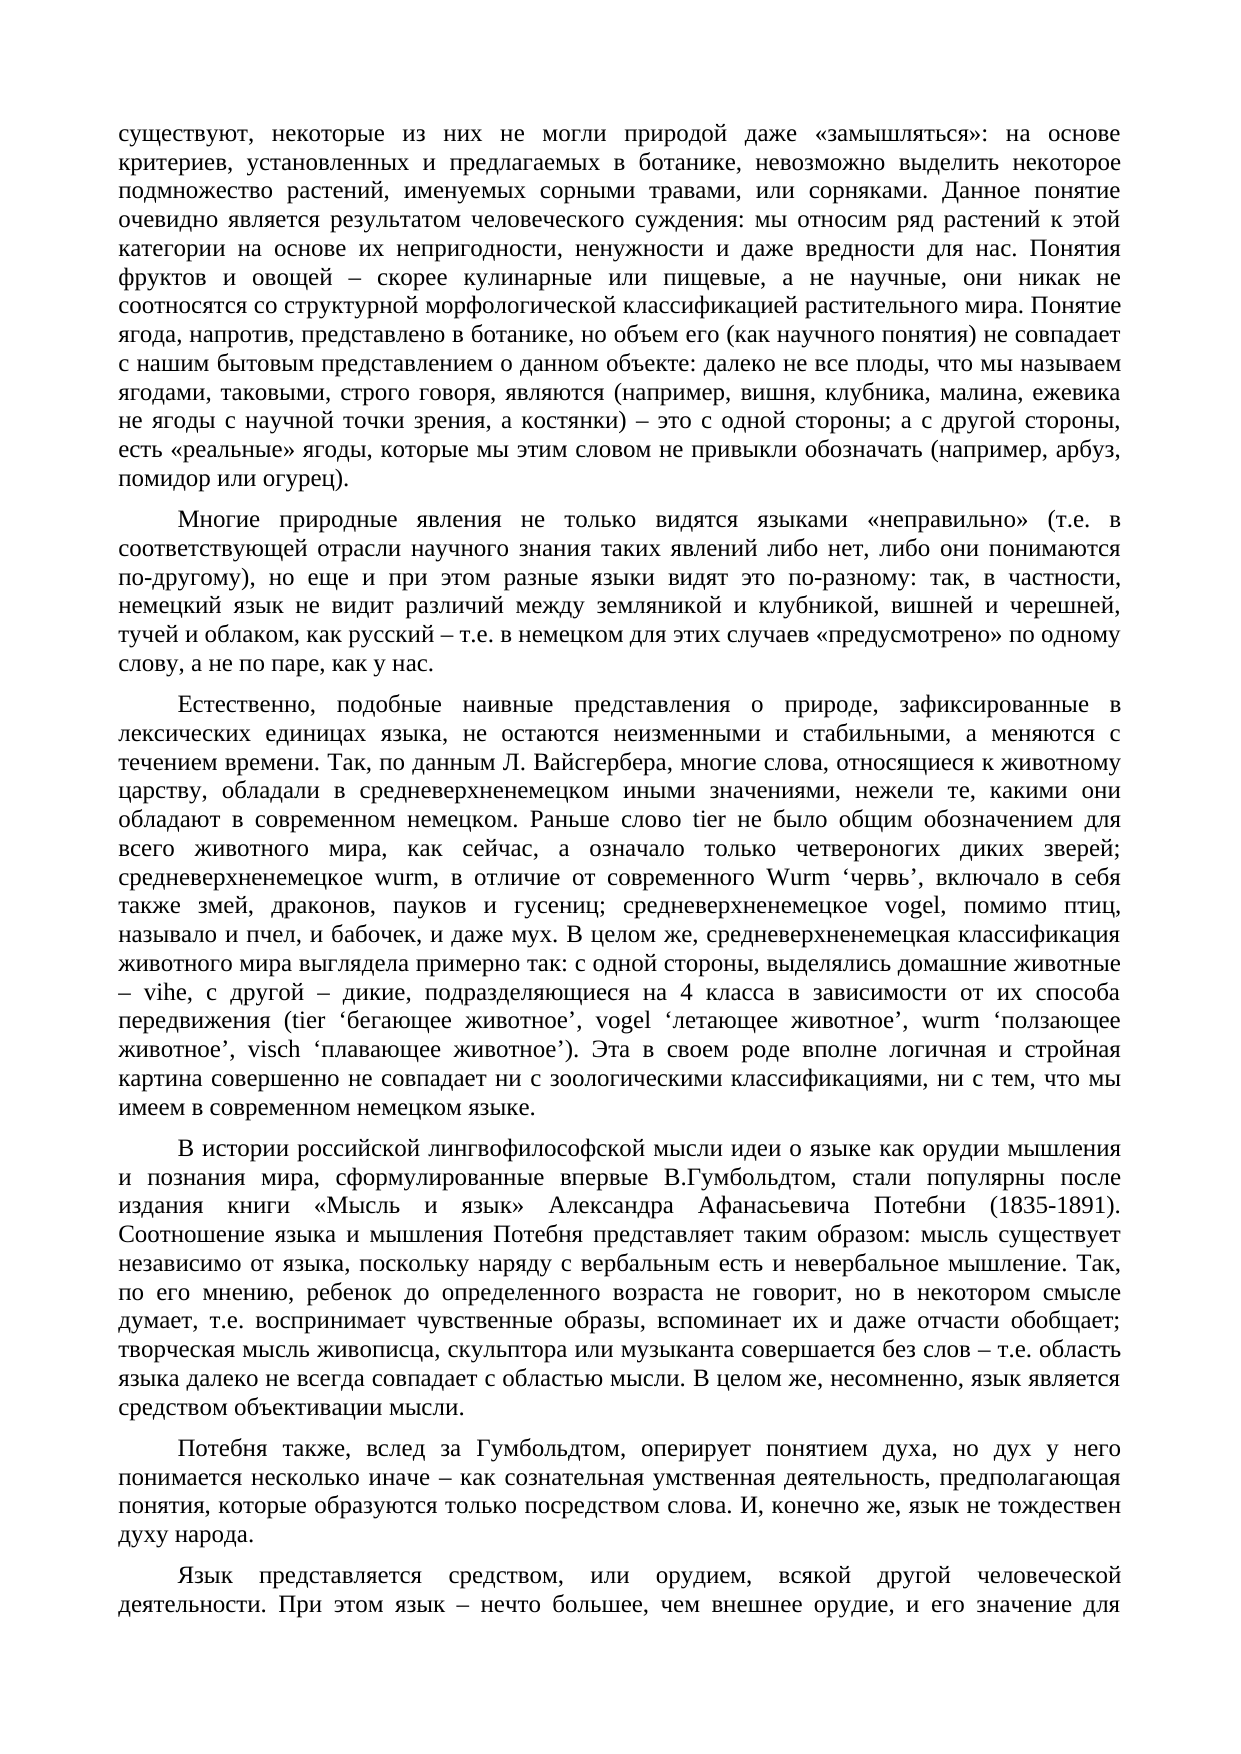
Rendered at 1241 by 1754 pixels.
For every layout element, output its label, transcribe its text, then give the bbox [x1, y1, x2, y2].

text Потебня также, вслед за Гумбольдтом, оперирует понятием духа, но дух у него понимается несколько иначе – как сознательная умственная деятельность, предполагающая понятия, которые образуются только посредством слова. И, конечно же, язык не тождествен духу народа. [118, 1433, 1122, 1548]
text Естественно, подобные наивные представления о природе, зафиксированные в лексических единицах языка, не остаются неизменными и стабильными, а меняются с течением времени. Так, по данным Л. Вайсгербера, многие слова, относящиеся к животному царству, обладали в средневерхненемецком иными значениями, нежели те, какими они обладают в современном немецком. Раньше слово tier не было общим обозначением для всего животного мира, как сейчас, а означало только четвероногих диких зверей; средневерхненемецкое wurm, в отличие от современного Wurm ‘червь’, включало в себя также змей, драконов, пауков и гусениц; средневерхненемецкое vogel, помимо птиц, называло и пчел, и бабочек, и даже мух. В целом же, средневерхненемецкая классификация животного мира выглядела примерно так: с одной стороны, выделялись домашние животные – vihe, с другой – дикие, подразделяющиеся на 4 класса в зависимости от их способа передвижения (tier ‘бегающее животное’, vogel ‘летающее животное’, wurm ‘ползающее животное’, visch ‘плавающее животное’). Эта в своем роде вполне логичная и стройная картина совершенно не совпадает ни с зоологическими классификациями, ни с тем, что мы имеем в современном немецком языке. [118, 689, 1122, 1121]
text В истории российской лингвофилософской мысли идеи о языке как орудии мышления и познания мира, сформулированные впервые В.Гумбольдтом, стали популярны после издания книги «Мысль и язык» Александра Афанасьевича Потебни (1835-1891). Соотношение языка и мышления Потебня представляет таким образом: мысль существует независимо от языка, поскольку наряду с вербальным есть и невербальное мышление. Так, по его мнению, ребенок до определенного возраста не говорит, но в некотором смысле думает, т.е. воспринимает чувственные образы, вспоминает их и даже отчасти обобщает; творческая мысль живописца, скульптора или музыканта совершается без слов – т.е. область языка далеко не всегда совпадает с областью мысли. В целом же, несомненно, язык является средством объективации мысли. [118, 1133, 1122, 1421]
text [118, 118, 1122, 492]
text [118, 1561, 1122, 1618]
text Многие природные явления не только видятся языками «неправильно» (т.е. в соответствующей отрасли научного знания таких явлений либо нет, либо они понимаются по-другому), но еще и при этом разные языки видят это по-разному: так, в частности, немецкий язык не видит различий между земляникой и клубникой, вишней и черешней, тучей и облаком, как русский – т.е. в немецком для этих случаев «предусмотрено» по одному слову, а не по паре, как у нас. [118, 504, 1122, 677]
